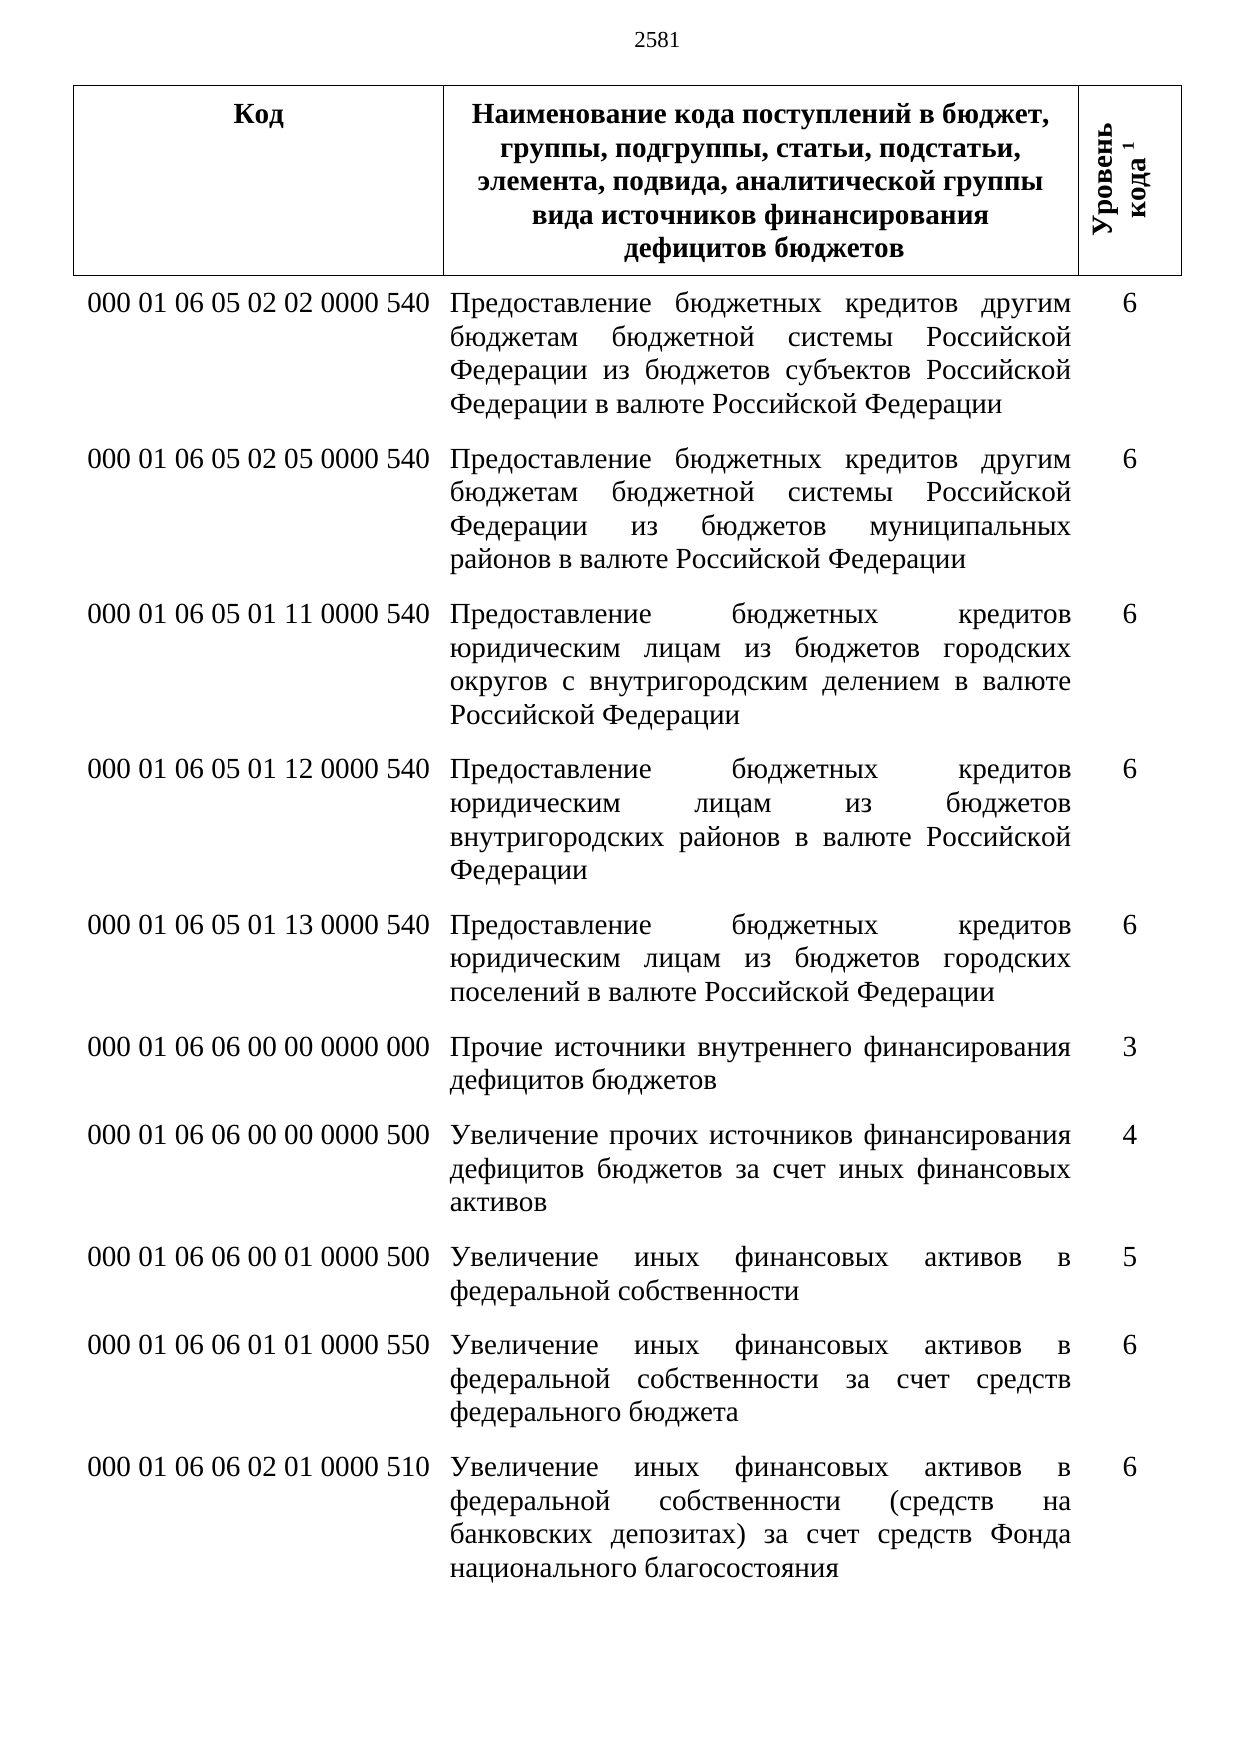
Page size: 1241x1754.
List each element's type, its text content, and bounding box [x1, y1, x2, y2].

table_cell 000 01 06 05 02 02 0000 540 [74, 276, 443, 430]
table_cell Увеличение иных финансовых активов в федеральной собственности [443, 1229, 1078, 1317]
table_cell 000 01 06 06 00 01 0000 500 [74, 1229, 443, 1317]
table_cell Увеличение прочих источников финансирования дефицитов бюджетов за счет иных финансовых активов [443, 1107, 1078, 1228]
table_header Наименование кода поступлений в бюджет, группы, подгруппы, статьи, подстатьи, элемента, подвида, аналитической группы вида источников финансирования дефицитов бюджетов [444, 86, 1078, 275]
table_cell 6 [1078, 430, 1181, 586]
table_header Уровень кода 1 [1079, 86, 1181, 275]
table_cell Прочие источники внутреннего финансирования дефицитов бюджетов [443, 1018, 1078, 1107]
table_cell 000 01 06 06 00 00 0000 000 [74, 1018, 443, 1107]
table_cell 3 [1078, 1018, 1181, 1107]
table_cell 6 [1078, 896, 1181, 1018]
table_cell 4 [1078, 1107, 1181, 1228]
table_cell Предоставление бюджетных кредитов другим бюджетам бюджетной системы Российской Федерации из бюджетов субъектов Российской Федерации в валюте Российской Федерации [443, 276, 1078, 430]
table_cell Предоставление бюджетных кредитов другим бюджетам бюджетной системы Российской Федерации из бюджетов муниципальных районов в валюте Российской Федерации [443, 430, 1078, 586]
table_cell Предоставление бюджетных кредитов юридическим лицам из бюджетов городских поселений в валюте Российской Федерации [443, 896, 1078, 1018]
table_cell 000 01 06 05 01 11 0000 540 [74, 586, 443, 741]
table_cell 000 01 06 05 01 13 0000 540 [74, 896, 443, 1018]
table_cell Предоставление бюджетных кредитов юридическим лицам из бюджетов городских округов с внутригородским делением в валюте Российской Федерации [443, 586, 1078, 741]
table_cell 6 [1078, 741, 1181, 896]
table_cell 000 01 06 05 02 05 0000 540 [74, 430, 443, 586]
table_cell 6 [1078, 1439, 1181, 1594]
table_cell 000 01 06 05 01 12 0000 540 [74, 741, 443, 896]
table_cell Предоставление бюджетных кредитов юридическим лицам из бюджетов внутригородских районов в валюте Российской Федерации [443, 741, 1078, 896]
table_cell 5 [1078, 1229, 1181, 1317]
table_cell 000 01 06 06 00 00 0000 500 [74, 1107, 443, 1228]
table_cell 000 01 06 06 01 01 0000 550 [74, 1317, 443, 1439]
table_cell 6 [1078, 276, 1181, 430]
table_cell 6 [1078, 1317, 1181, 1439]
table_cell 6 [1078, 586, 1181, 741]
table_cell Увеличение иных финансовых активов в федеральной собственности (средств на банковских депозитах) за счет средств Фонда национального благосостояния [443, 1439, 1078, 1594]
table_cell Увеличение иных финансовых активов в федеральной собственности за счет средств федерального бюджета [443, 1317, 1078, 1439]
table_header Код [74, 86, 443, 275]
table_cell 000 01 06 06 02 01 0000 510 [74, 1439, 443, 1594]
